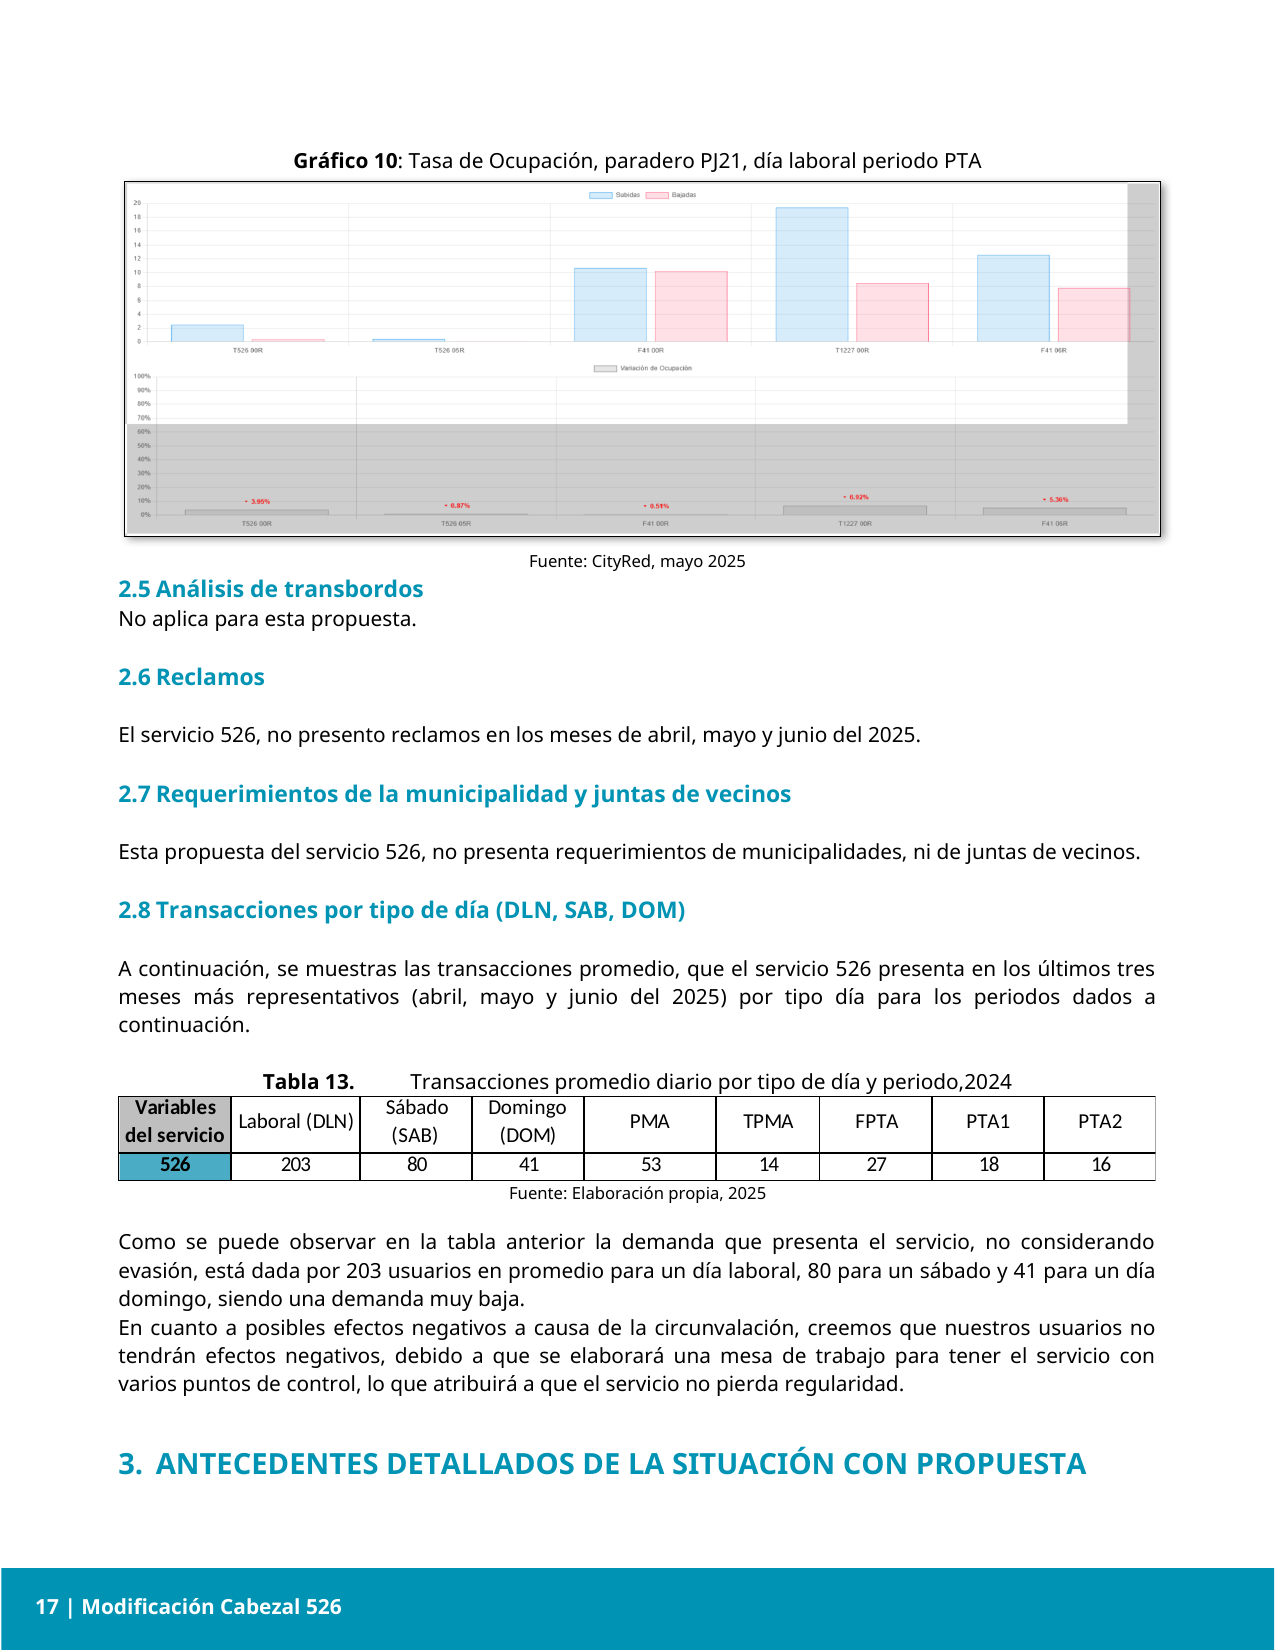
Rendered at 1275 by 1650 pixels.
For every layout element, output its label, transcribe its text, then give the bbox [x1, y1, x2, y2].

text No aplica para esta propuesta. [118, 604, 1157, 632]
text ANTECEDENTES DETALLADOS DE LA SITUACIÓN CON PROPUESTA [118, 1443, 1157, 1483]
subtitle Análisis de transbordos [118, 573, 1157, 604]
subtitle Reclamos [118, 661, 1157, 692]
text A continuación, se muestras las transacciones promedio, que el servicio 526 presenta en los últimos tres meses más representativos (abril, mayo y junio del 2025) por tipo día para los periodos dados a continuación. [118, 954, 1157, 1039]
subtitle Transacciones por tipo de día (DLN, SAB, DOM) [118, 894, 1157, 925]
text Transacciones promedio diario por tipo de día y periodo,2024 [118, 1067, 1157, 1096]
text Esta propuesta del servicio 526, no presenta requerimientos de municipalidades, ni de juntas de vecinos. [118, 837, 1157, 866]
text Gráfico 10: Tasa de Ocupación, paradero PJ21, día laboral periodo PTA [118, 147, 1157, 175]
text Como se puede observar en la tabla anterior la demanda que presenta el servicio, no considerando evasión, está dada por 203 usuarios en promedio para un día laboral, 80 para un sábado y 41 para un día domingo, siendo una demanda muy baja. [118, 1227, 1157, 1313]
text En cuanto a posibles efectos negativos a causa de la circunvalación, creemos que nuestros usuarios no tendrán efectos negativos, debido a que se elaborará una mesa de trabajo para tener el servicio con varios puntos de control, lo que atribuirá a que el servicio no pierda regularidad. [118, 1313, 1157, 1398]
text El servicio 526, no presento reclamos en los meses de abril, mayo y junio del 2025. [118, 721, 1157, 749]
text Fuente: Elaboración propia, 2025 [118, 1182, 1157, 1205]
picture [125, 182, 1160, 536]
text Fuente: CityRed, mayo 2025 [118, 550, 1157, 573]
subtitle Requerimientos de la municipalidad y juntas de vecinos [118, 777, 1157, 809]
